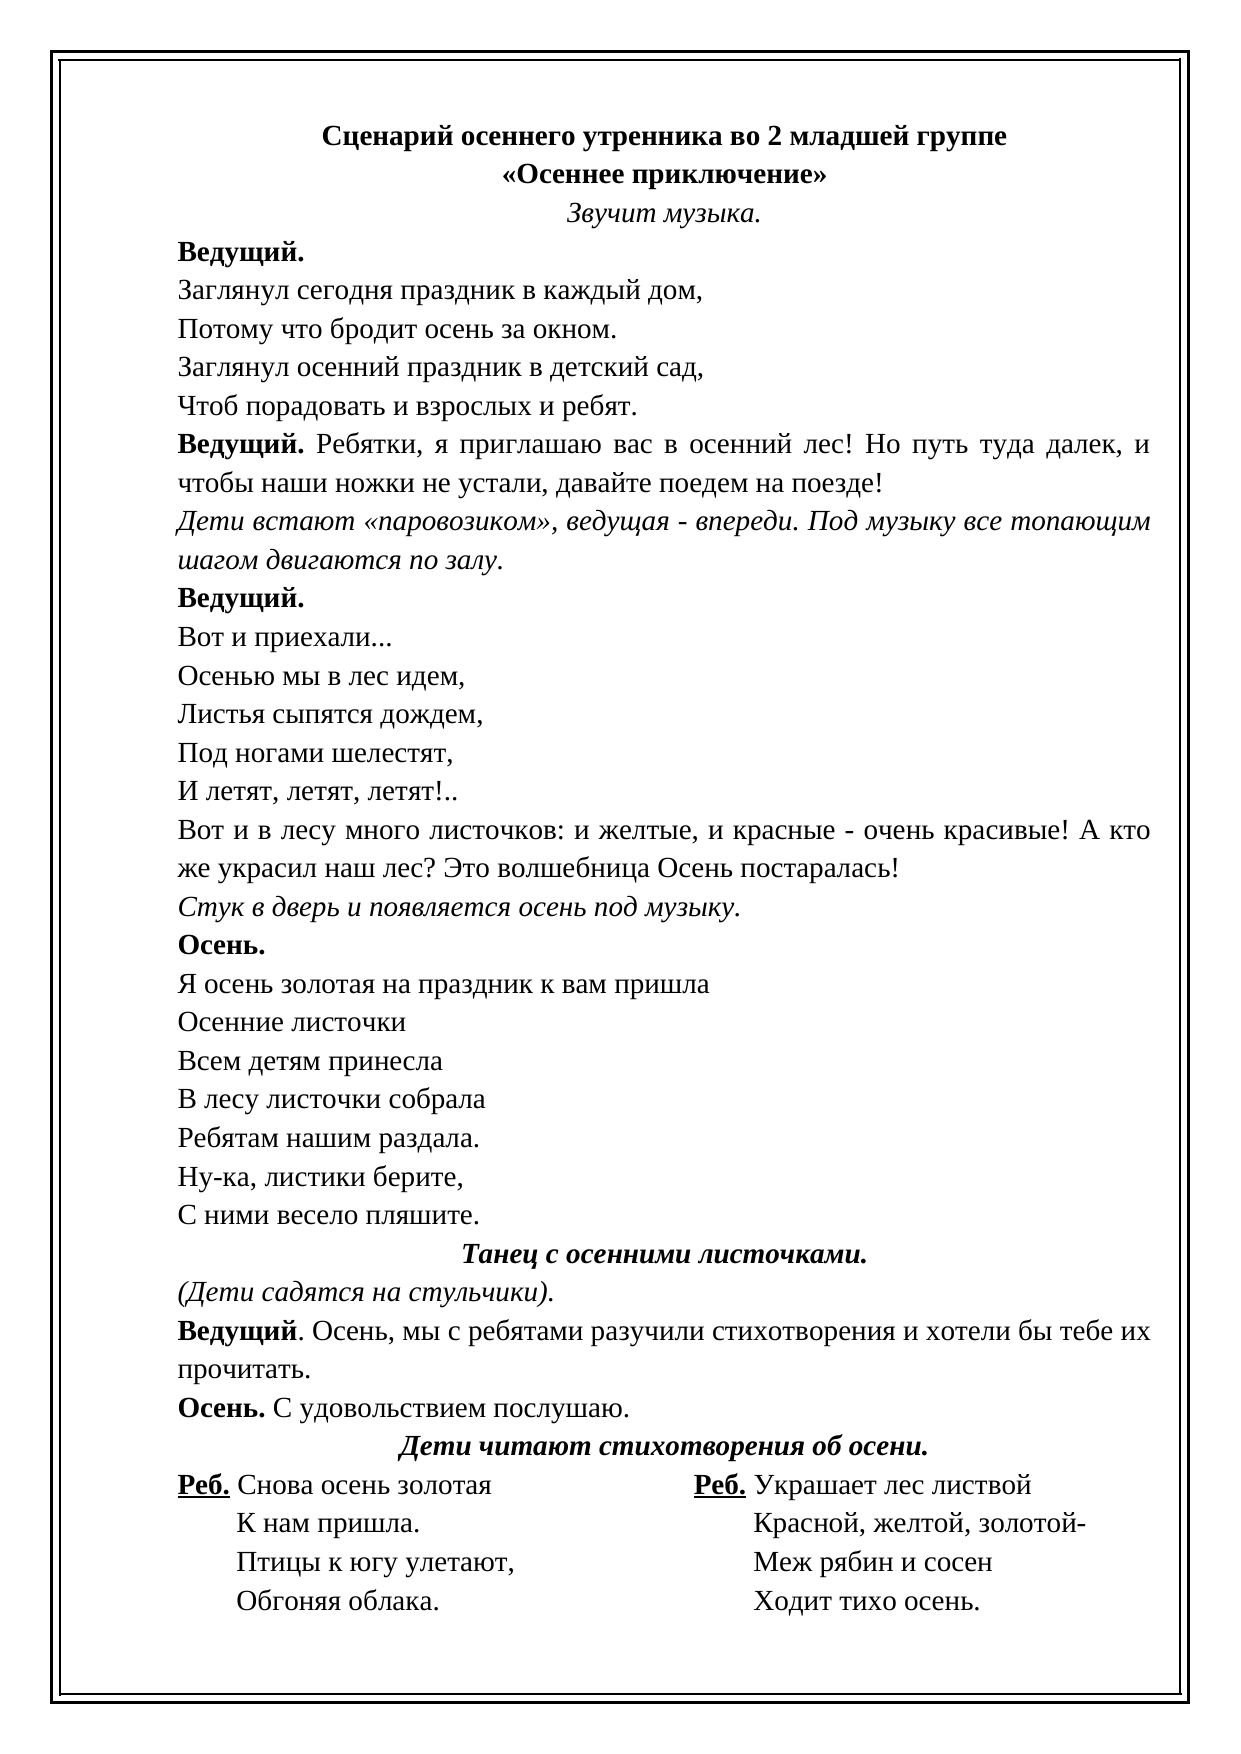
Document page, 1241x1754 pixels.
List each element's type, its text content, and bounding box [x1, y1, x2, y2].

text В лесу листочки собрала [177, 1082, 1152, 1115]
text (Дети садятся на стульчики). [177, 1274, 1152, 1308]
text Танец с осенними листочками. [177, 1236, 1152, 1269]
text Ведущий. [177, 234, 1152, 267]
text Осень. [177, 927, 1152, 961]
text Стук в дверь и появляется осень под музыку. [177, 889, 1152, 922]
text И летят, летят, летят!.. [177, 773, 1152, 807]
text С ними весело пляшите. [177, 1197, 1152, 1231]
text Ведущий. Осень, мы с ребятами разучили стихотворения и хотели бы тебе их прочитать. [177, 1313, 1152, 1385]
text Птицы к югу улетают, Меж рябин и сосен [177, 1544, 1152, 1578]
text Реб. Снова осень золотая Реб. Украшает лес листвой [177, 1467, 1152, 1501]
text Заглянул сегодня праздник в каждый дом, Потому что бродит осень за окном. Заглянул осенний праздник в детский сад, Чтоб порадовать и взрослых и ребят. [177, 272, 1152, 421]
text Осенние листочки [177, 1004, 1152, 1038]
text Сценарий осеннего утренника во 2 младшей группе [177, 118, 1152, 152]
text Обгоняя облака. Ходит тихо осень. [177, 1583, 1152, 1616]
text Дети читают стихотворения об осени. [177, 1428, 1152, 1462]
text Ведущий. [177, 581, 1152, 614]
text Ведущий. Ребятки, я приглашаю вас в осенний лес! Но путь туда далек, и чтобы наши ножки не устали, давайте поедем на поезде! [177, 426, 1152, 498]
text Ребятам нашим раздала. [177, 1120, 1152, 1154]
text Я осень золотая на праздник к вам пришла [177, 966, 1152, 999]
text Дети встают «паровозиком», ведущая - впереди. Под музыку все топающим шагом двигаются по залу. [177, 503, 1152, 576]
text Ну-ка, листики берите, [177, 1159, 1152, 1192]
text Звучит музыка. [177, 195, 1152, 229]
text К нам пришла. Красной, желтой, золотой- [177, 1506, 1152, 1539]
text Всем детям принесла [177, 1043, 1152, 1077]
text Вот и приехали... Осенью мы в лес идем, Листья сыпятся дождем, Под ногами шелестят, [177, 619, 1152, 768]
text Вот и в лесу много листочков: и желтые, и красные - очень красивые! А кто же украсил наш лес? Это волшебница Осень постаралась! [177, 812, 1152, 884]
text «Осеннее приключение» [177, 157, 1152, 190]
text Осень. С удовольствием послушаю. [177, 1390, 1152, 1423]
